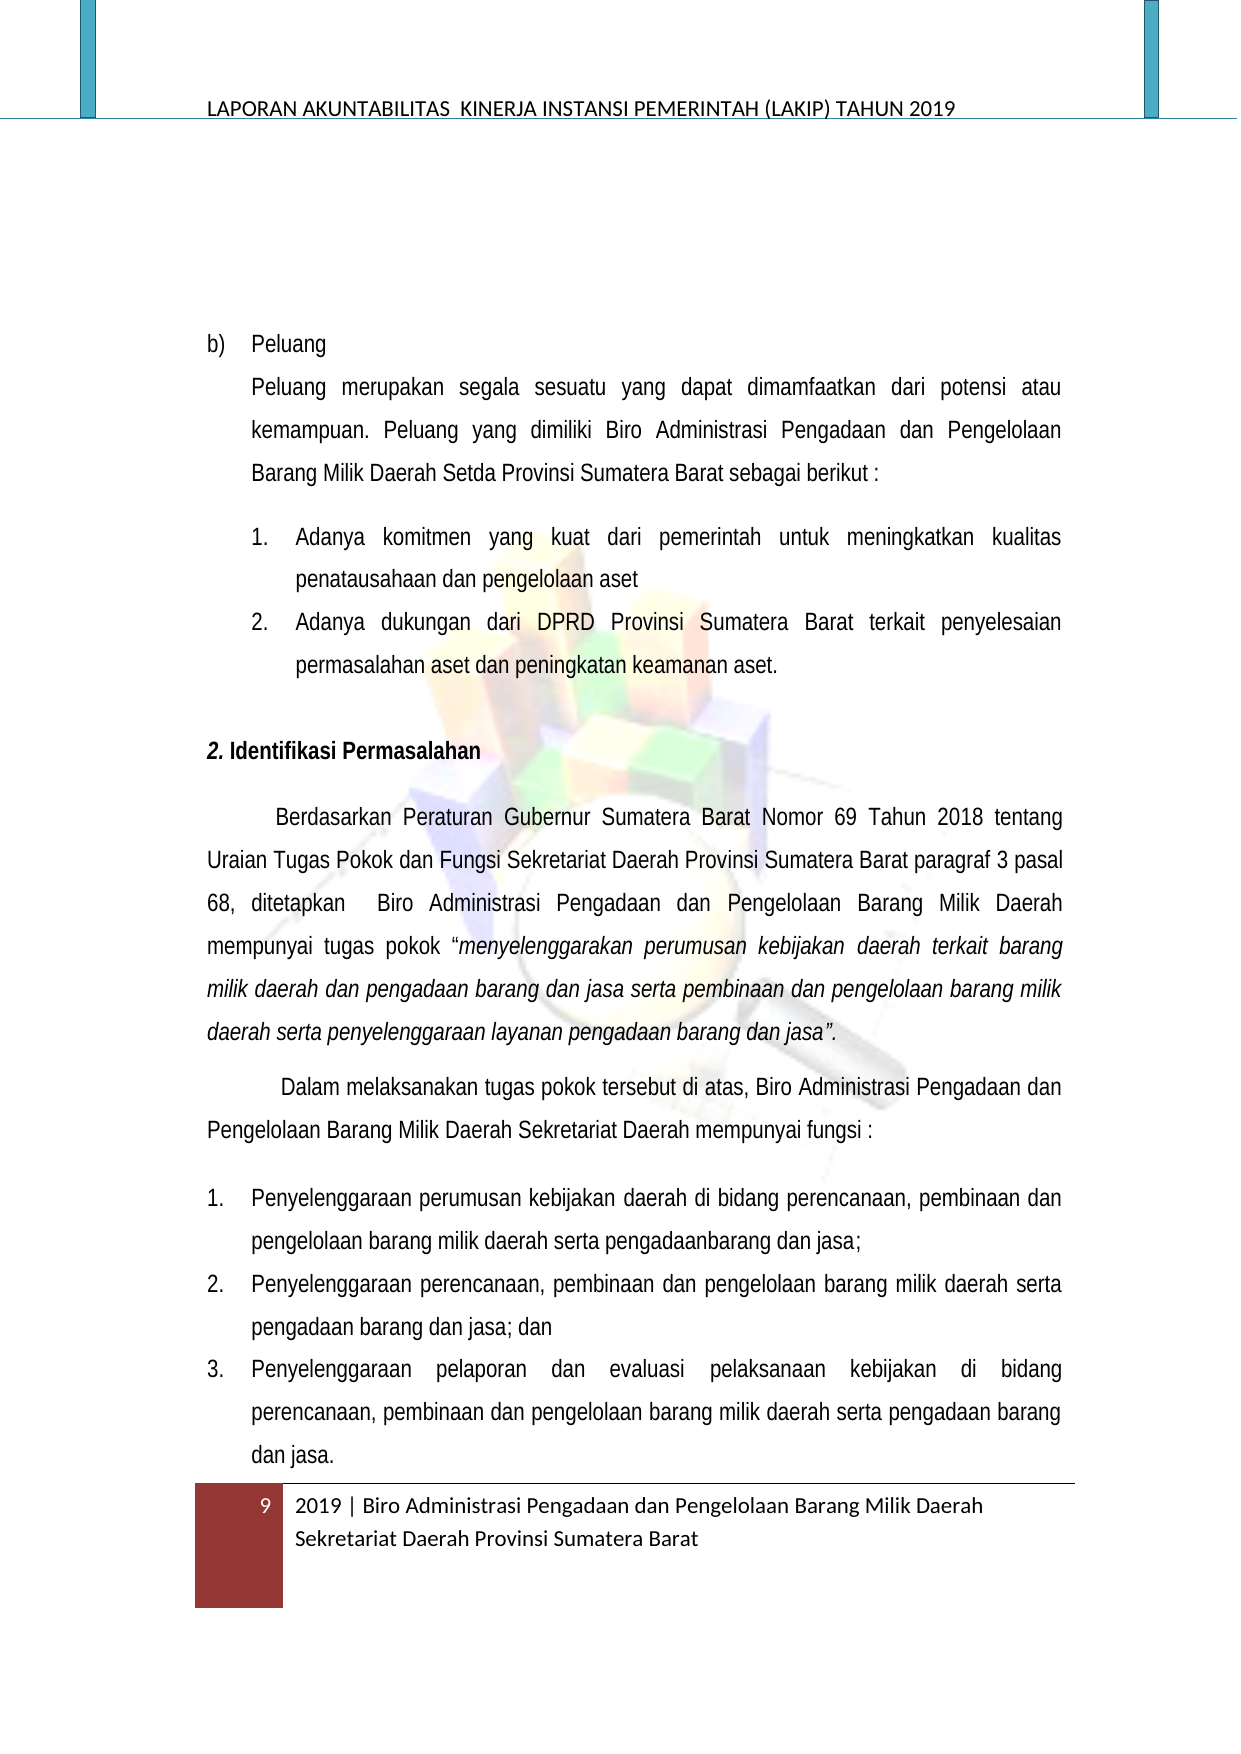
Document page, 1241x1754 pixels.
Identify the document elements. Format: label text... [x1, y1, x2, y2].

list Adanya dukungan dari DPRD Provinsi Sumatera Barat terkait penyelesaian permasalahan aset dan peningkatan keamanan aset. [251, 607, 1063, 679]
list Berdasarkan Peraturan Gubernur Sumatera Barat Nomor 69 Tahun 2018 tentang Uraian Tugas Pokok dan Fungsi Sekretariat Daerah Provinsi Sumatera Barat paragraf 3 pasal 68, ditetapkan Biro Administrasi Pengadaan dan Pengelolaan Barang Milik Daerah mempunyai tugas pokok “menyelenggarakan perumusan kebijakan daerah terkait barang milik daerah dan pengadaan barang dan jasa serta pembinaan dan pengelolaan barang milik daerah serta penyelenggaraan layanan pengadaan barang dan jasa”. [207, 802, 1063, 1045]
text Peluang merupakan segala sesuatu yang dapat dimamfaatkan dari potensi atau kemampuan. Peluang yang dimiliki Biro Administrasi Pengadaan dan Pengelolaan Barang Milik Daerah Setda Provinsi Sumatera Barat sebagai berikut : [251, 372, 1063, 486]
list Penyelenggaraan perencanaan, pembinaan dan pengelolaan barang milik daerah serta pengadaan barang dan jasa; dan [207, 1268, 1063, 1340]
list Identifikasi Permasalahan [207, 736, 1063, 765]
list Adanya komitmen yang kuat dari pemerintah untuk meningkatkan kualitas penatausahaan dan pengelolaan aset [251, 521, 1063, 593]
list Peluang [207, 329, 1063, 358]
list Penyelenggaraan perumusan kebijakan daerah di bidang perencanaan, pembinaan dan pengelolaan barang milik daerah serta pengadaanbarang dan jasa; [207, 1183, 1063, 1254]
list Penyelenggaraan pelaporan dan evaluasi pelaksanaan kebijakan di bidang perencanaan, pembinaan dan pengelolaan barang milik daerah serta pengadaan barang dan jasa. [207, 1354, 1063, 1469]
text Dalam melaksanakan tugas pokok tersebut di atas, Biro Administrasi Pengadaan dan Pengelolaan Barang Milik Daerah Sekretariat Daerah mempunyai fungsi : [207, 1072, 1063, 1143]
